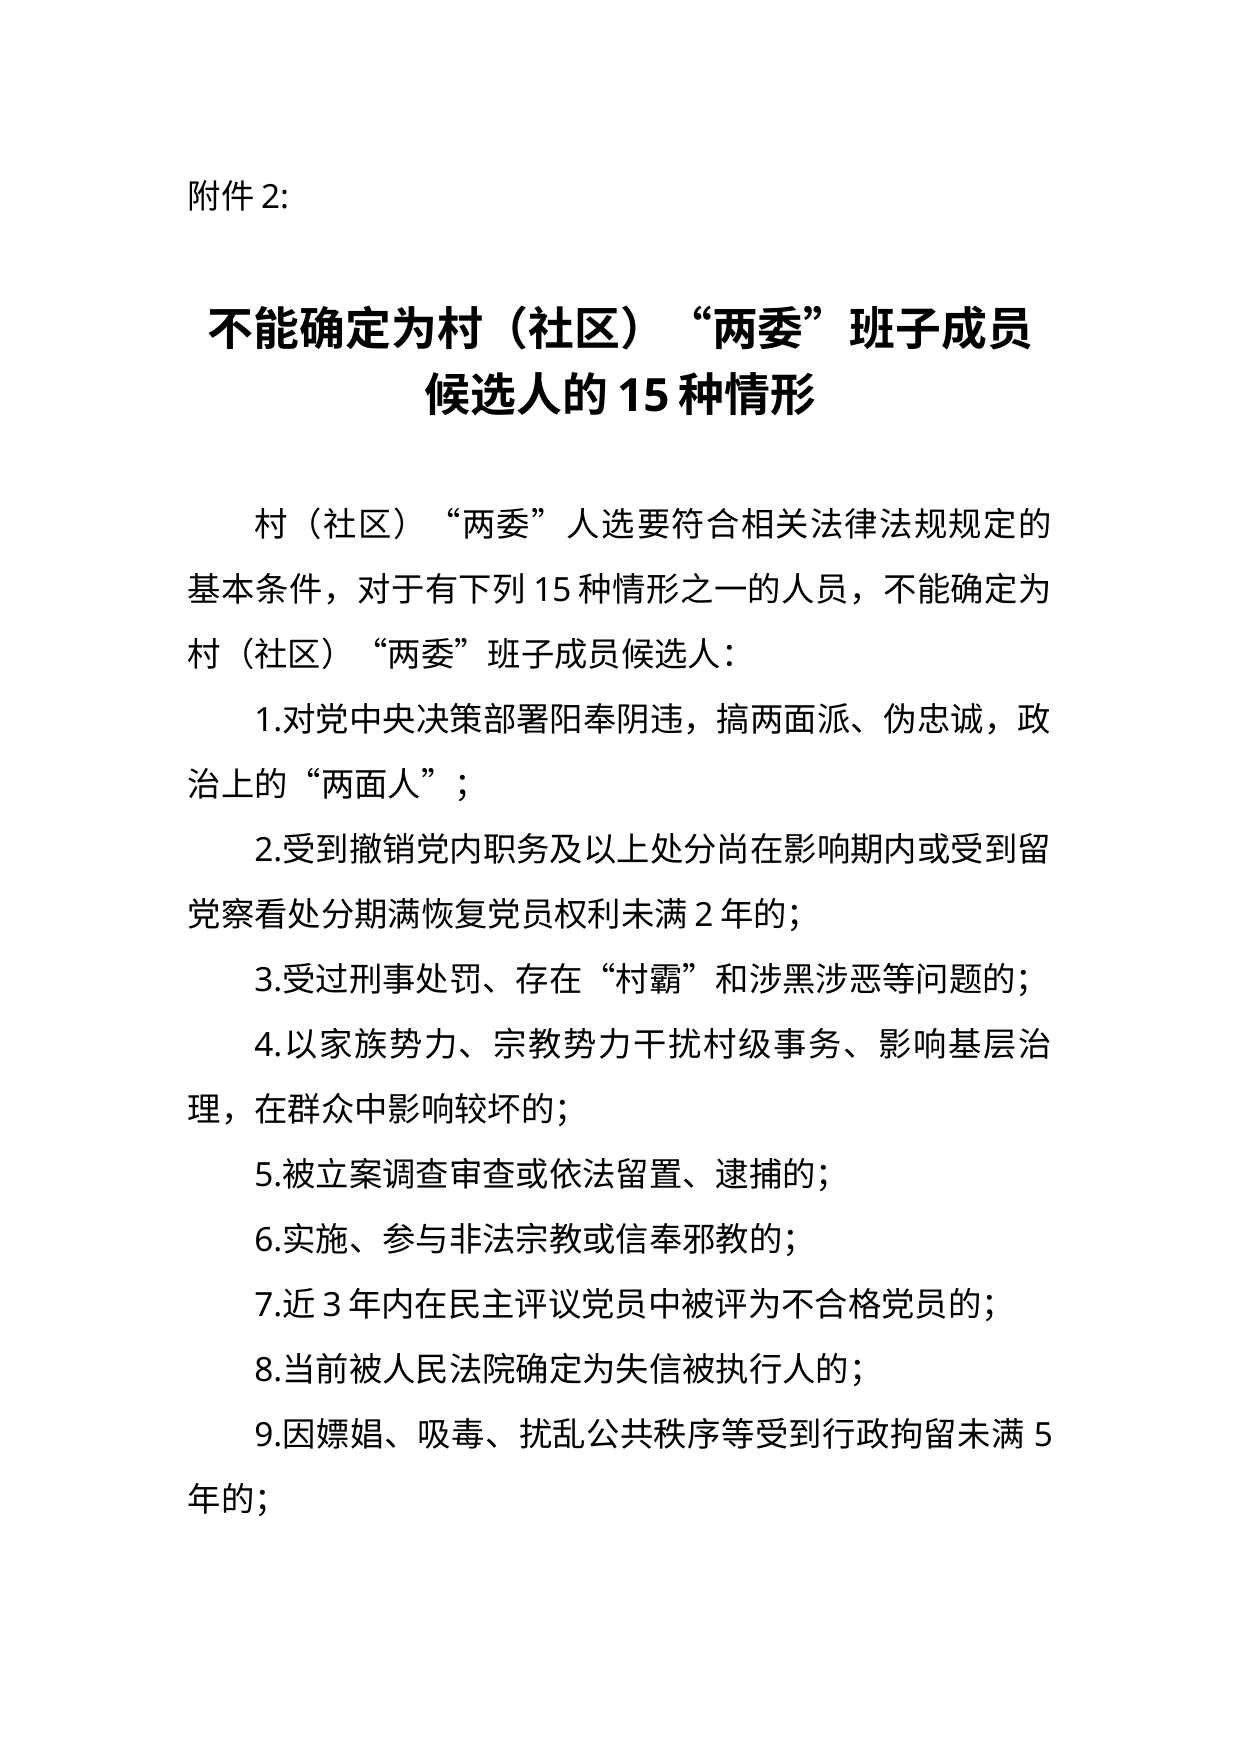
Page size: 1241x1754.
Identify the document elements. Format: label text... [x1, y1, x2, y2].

text 4.以家族势力、宗教势力干扰村级事务、影响基层治理，在群众中影响较坏的； [187, 1010, 1053, 1140]
text 5.被立案调查审查或依法留置、逮捕的； [187, 1140, 1053, 1205]
text 7.近3年内在民主评议党员中被评为不合格党员的； [187, 1270, 1053, 1335]
text 2.受到撤销党内职务及以上处分尚在影响期内或受到留党察看处分期满恢复党员权利未满2年的； [187, 815, 1053, 945]
text 6.实施、参与非法宗教或信奉邪教的； [187, 1205, 1053, 1270]
text 8.当前被人民法院确定为失信被执行人的； [187, 1335, 1053, 1400]
text 9.因嫖娼、吸毒、扰乱公共秩序等受到行政拘留未满5年的； [187, 1400, 1053, 1530]
text 1.对党中央决策部署阳奉阴违，搞两面派、伪忠诚，政治上的“两面人”； [187, 685, 1053, 815]
text 附件2: [187, 162, 1053, 227]
text 村（社区）“两委”人选要符合相关法律法规规定的基本条件，对于有下列15种情形之一的人员，不能确定为村（社区）“两委”班子成员候选人： [187, 490, 1053, 685]
text 不能确定为村（社区）“两委”班子成员候选人的15种情形 [187, 292, 1053, 425]
text 3.受过刑事处罚、存在“村霸”和涉黑涉恶等问题的； [187, 945, 1053, 1010]
